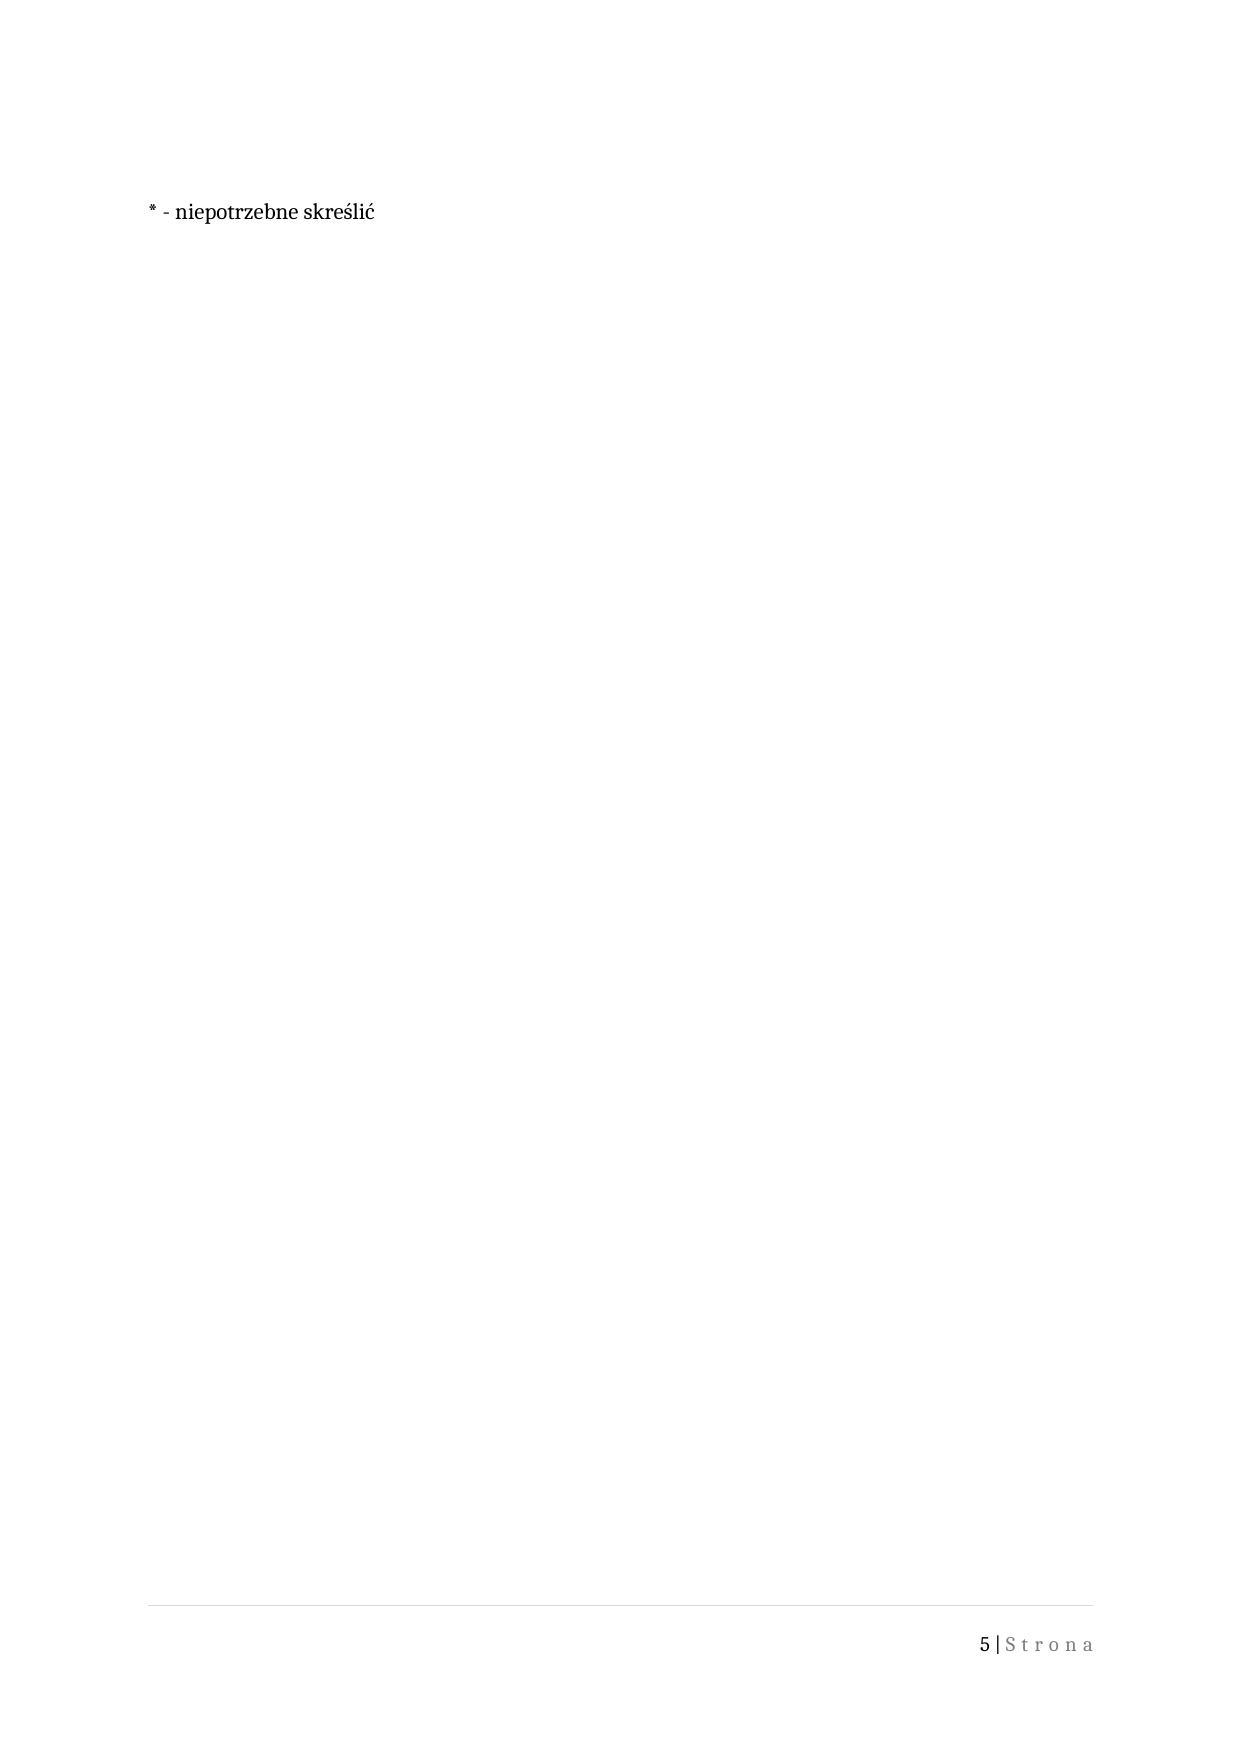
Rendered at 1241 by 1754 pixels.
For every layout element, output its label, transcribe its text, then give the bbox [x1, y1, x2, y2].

text * - niepotrzebne skreślić [148, 199, 1093, 225]
